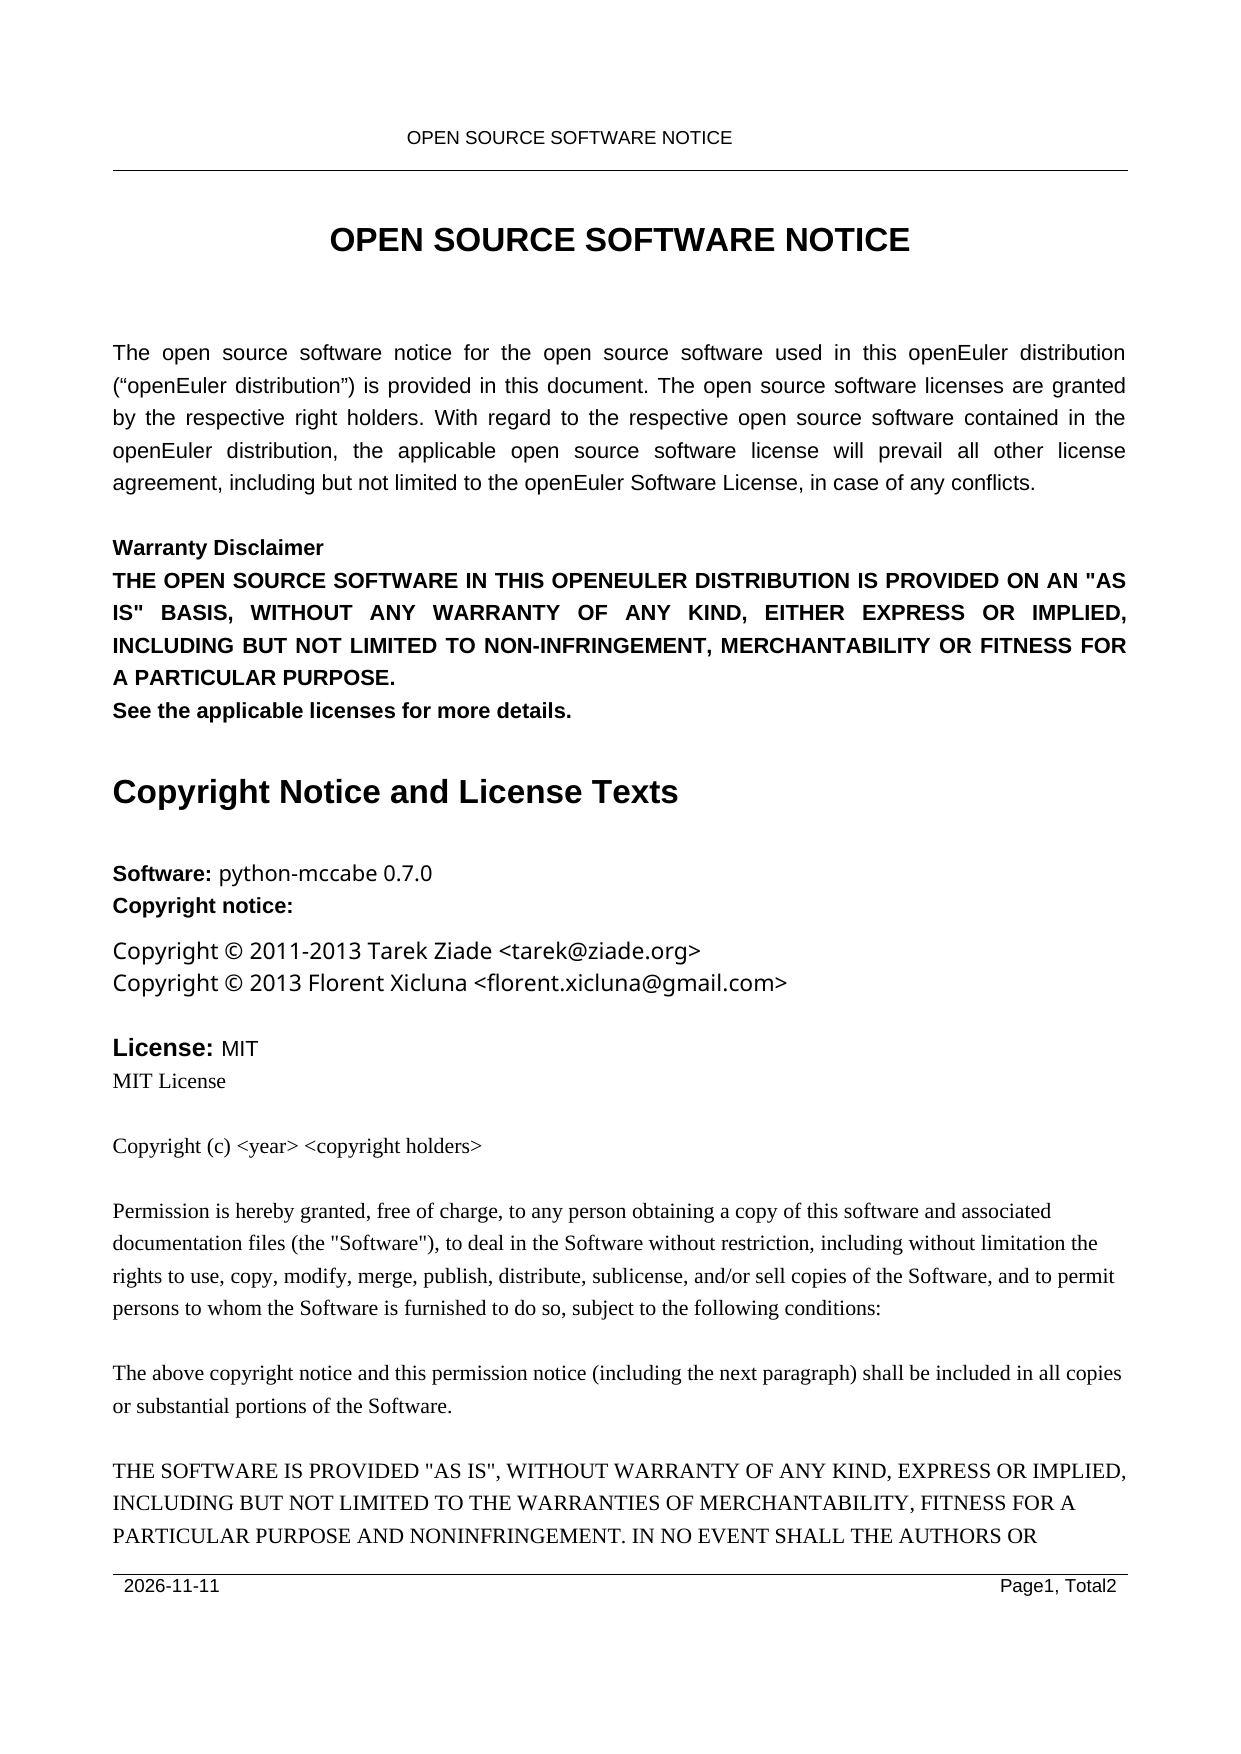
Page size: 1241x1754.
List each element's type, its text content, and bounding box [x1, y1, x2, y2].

text The open source software notice for the open source software used in this openEuler distribution (“openEuler distribution”) is provided in this document. The open source software licenses are granted by the respective right holders. With regard to the respective open source software contained in the openEuler distribution, the applicable open source software license will prevail all other license agreement, including but not limited to the openEuler Software License, in case of any conflicts. [112, 336, 1128, 499]
text THE OPEN SOURCE SOFTWARE IN THIS OPENEULER DISTRIBUTION IS PROVIDED ON AN "AS IS" BASIS, WITHOUT ANY WARRANTY OF ANY KIND, EITHER EXPRESS OR IMPLIED, INCLUDING BUT NOT LIMITED TO NON-INFRINGEMENT, MERCHANTABILITY OR FITNESS FOR A PARTICULAR PURPOSE. See the applicable licenses for more details. [112, 564, 1128, 726]
text Copyright © 2011-2013 Tarek Ziade <tarek@ziade.org> Copyright © 2013 Florent Xicluna <florent.xicluna@gmail.com> [112, 934, 1128, 1031]
text Warranty Disclaimer [112, 531, 1128, 564]
title Software: python-mccabe 0.7.0 [112, 856, 1128, 889]
text License: MIT [112, 1031, 1128, 1064]
text Copyright Notice and License Texts [112, 759, 1128, 824]
text Copyright notice: [112, 889, 1128, 921]
text OPEN SOURCE SOFTWARE NOTICE [112, 206, 1128, 271]
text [112, 1064, 1128, 1551]
